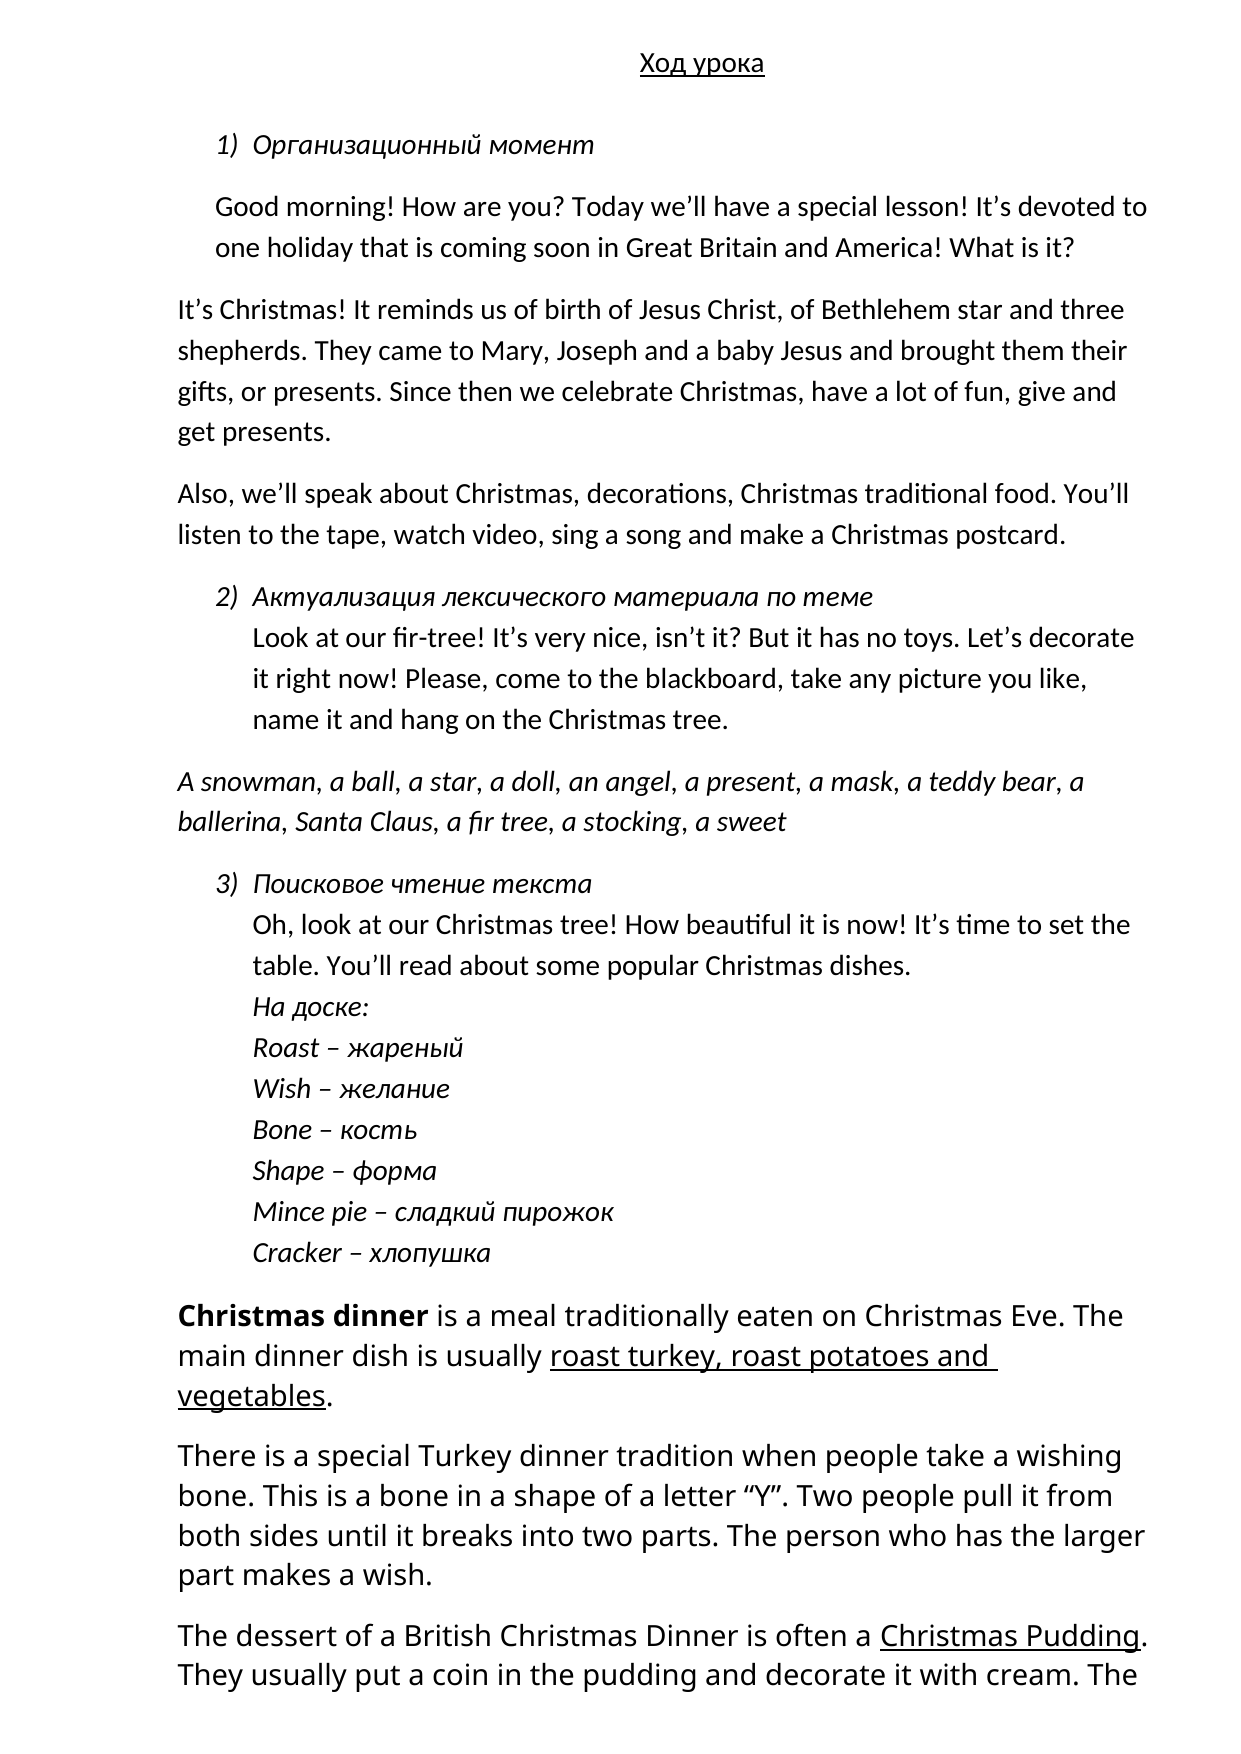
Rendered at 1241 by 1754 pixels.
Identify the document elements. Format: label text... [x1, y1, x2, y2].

list Bone – кость [252, 1111, 1152, 1147]
text A snowman, a ball, a star, a doll, an angel, a present, a mask, a teddy bear, a ballerina, Santa Claus, a fir tree, a stocking, a sweet [177, 763, 1152, 839]
list Mince pie – сладкий пирожок [252, 1193, 1152, 1228]
text It’s Christmas! It reminds us of birth of Jesus Christ, of Bethlehem star and three shepherds. They came to Mary, Joseph and a baby Jesus and brought them their gifts, or presents. Since then we celebrate Christmas, have a lot of fun, give and get presents. [177, 291, 1152, 449]
list Cracker – хлопушка [252, 1234, 1152, 1269]
list Oh, look at our Christmas tree! How beautiful it is now! It’s time to set the table. You’ll read about some popular Christmas dishes. [252, 906, 1152, 983]
list Roast – жареный [252, 1029, 1152, 1065]
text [177, 1615, 1152, 1694]
list На доске: [252, 988, 1152, 1024]
list Поисковое чтение текста [215, 865, 1152, 901]
list Wish – желание [252, 1070, 1152, 1106]
text There is a special Turkey dinner tradition when people take a wishing bone. This is a bone in a shape of a letter “Y”. Two people pull it from both sides until it breaks into two parts. The person who has the larger part makes a wish. [177, 1435, 1152, 1594]
list Shape – форма [252, 1152, 1152, 1187]
list Look at our fir-tree! It’s very nice, isn’t it? But it has no toys. Let’s decorate it right now! Please, come to the blackboard, take any picture you like, name it and hang on the Christmas tree. [252, 619, 1152, 736]
list Актуализация лексического материала по теме [215, 578, 1152, 614]
text Also, we’ll speak about Christmas, decorations, Christmas traditional food. You’ll listen to the tape, watch video, sing a song and make a Christmas postcard. [177, 475, 1152, 552]
list Организационный момент [215, 126, 1152, 162]
text Good morning! How are you? Today we’ll have a special lesson! It’s devoted to one holiday that is coming soon in Great Britain and America! What is it? [215, 188, 1152, 264]
text Christmas dinner is a meal traditionally eaten on Christmas Eve. The main dinner dish is usually roast turkey, roast potatoes and vegetables. [177, 1296, 1152, 1414]
list Ход урока [252, 44, 1152, 80]
